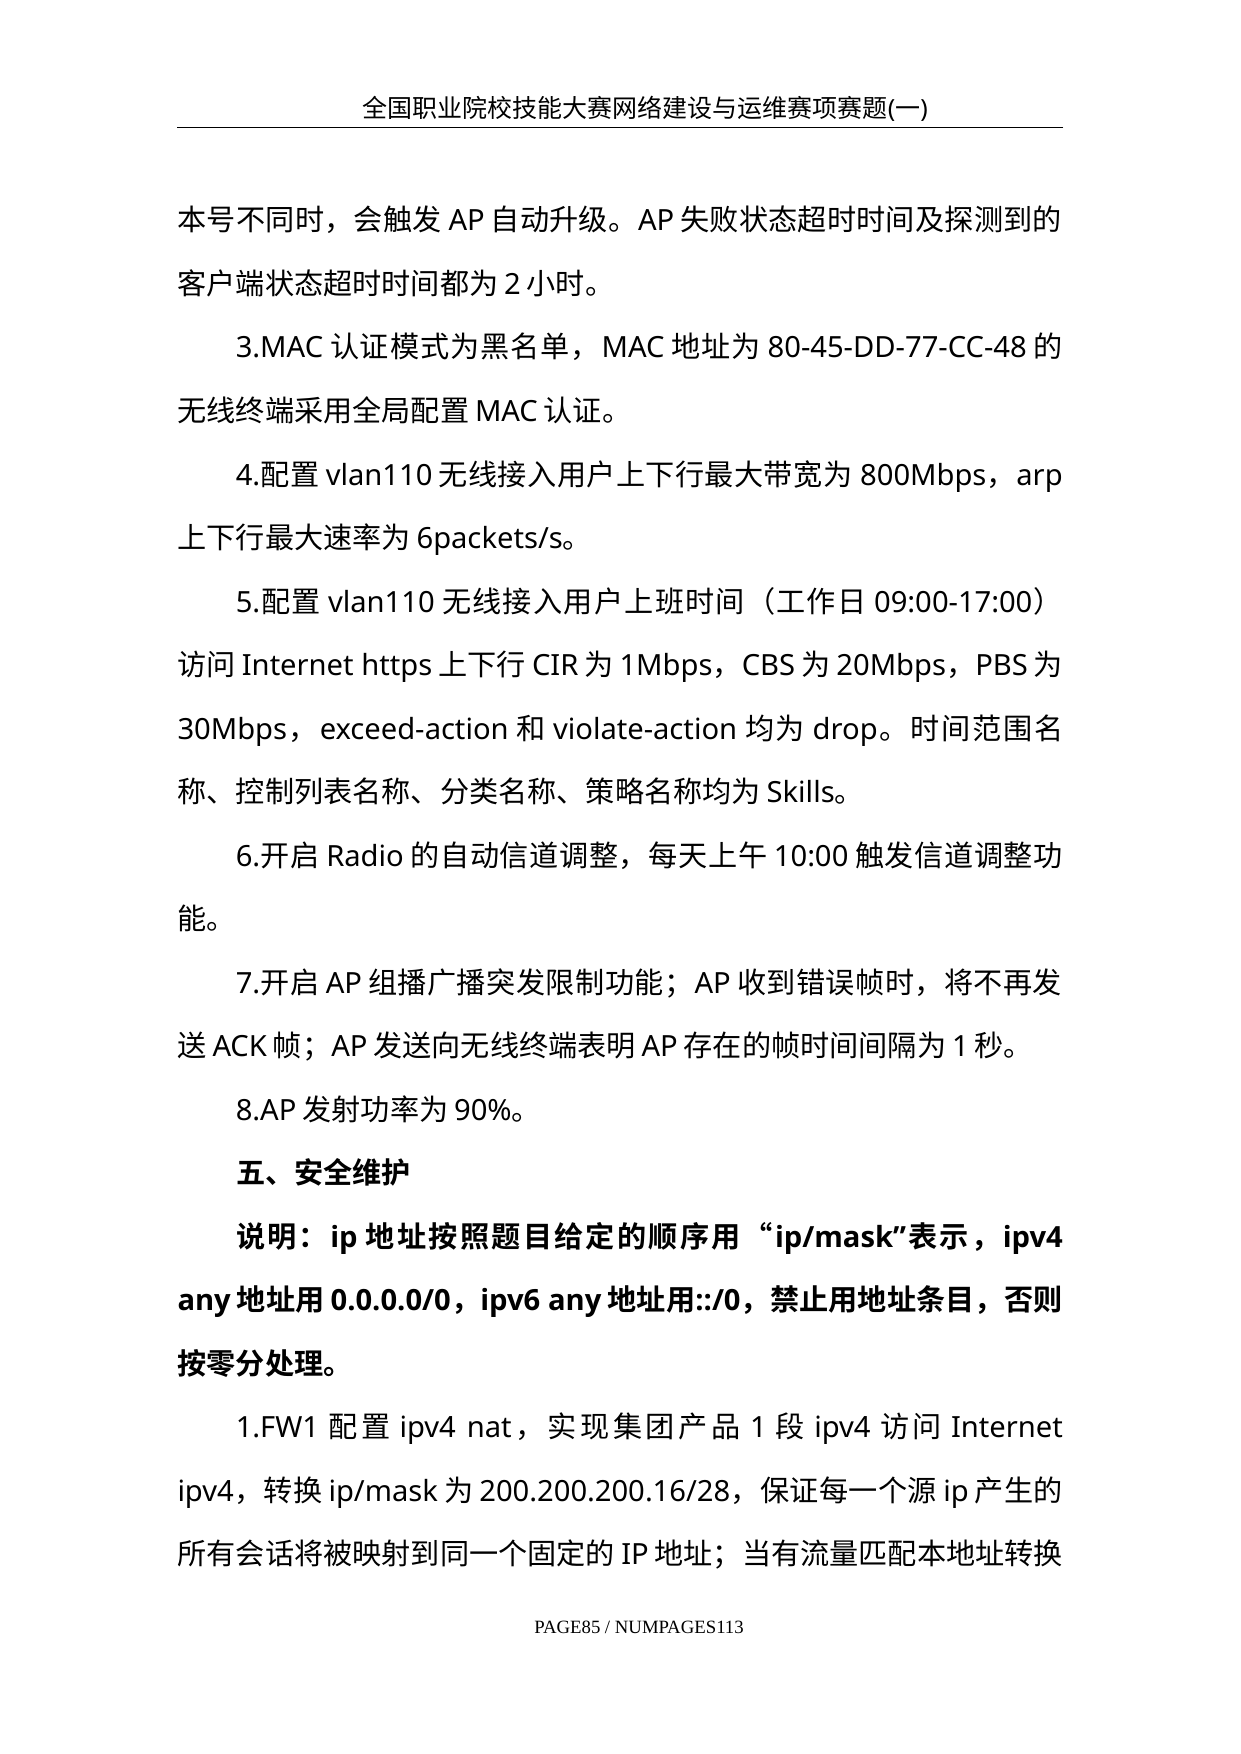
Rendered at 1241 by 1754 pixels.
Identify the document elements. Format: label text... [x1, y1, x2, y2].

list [177, 1404, 1063, 1573]
list 3.MAC认证模式为黑名单，MAC地址为80-45-DD-77-CC-48的无线终端采用全局配置MAC认证。 [177, 324, 1063, 430]
subtitle 五、安全维护 [177, 1150, 1063, 1192]
list 8.AP发射功率为90%。 [177, 1086, 1063, 1129]
list 6.开启Radio的自动信道调整，每天上午10:00触发信道调整功能。 [177, 832, 1063, 938]
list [177, 197, 1063, 303]
list 7.开启AP组播广播突发限制功能；AP收到错误帧时，将不再发送ACK帧；AP发送向无线终端表明AP存在的帧时间间隔为1秒。 [177, 959, 1063, 1065]
text 说明：ip地址按照题目给定的顺序用“ip/mask”表示，ipv4 any地址用0.0.0.0/0，ipv6 any地址用::/0，禁止用地址条目，否则按零分处理。 [177, 1213, 1063, 1383]
list 5.配置vlan110无线接入用户上班时间（工作日09:00-17:00）访问Internet https上下行CIR为1Mbps，CBS为20Mbps，PBS为30Mbps，exceed-action和violate-action均为drop。时间范围名称、控制列表名称、分类名称、策略名称均为Skills。 [177, 578, 1063, 811]
list 4.配置vlan110无线接入用户上下行最大带宽为800Mbps，arp上下行最大速率为6packets/s。 [177, 451, 1063, 557]
